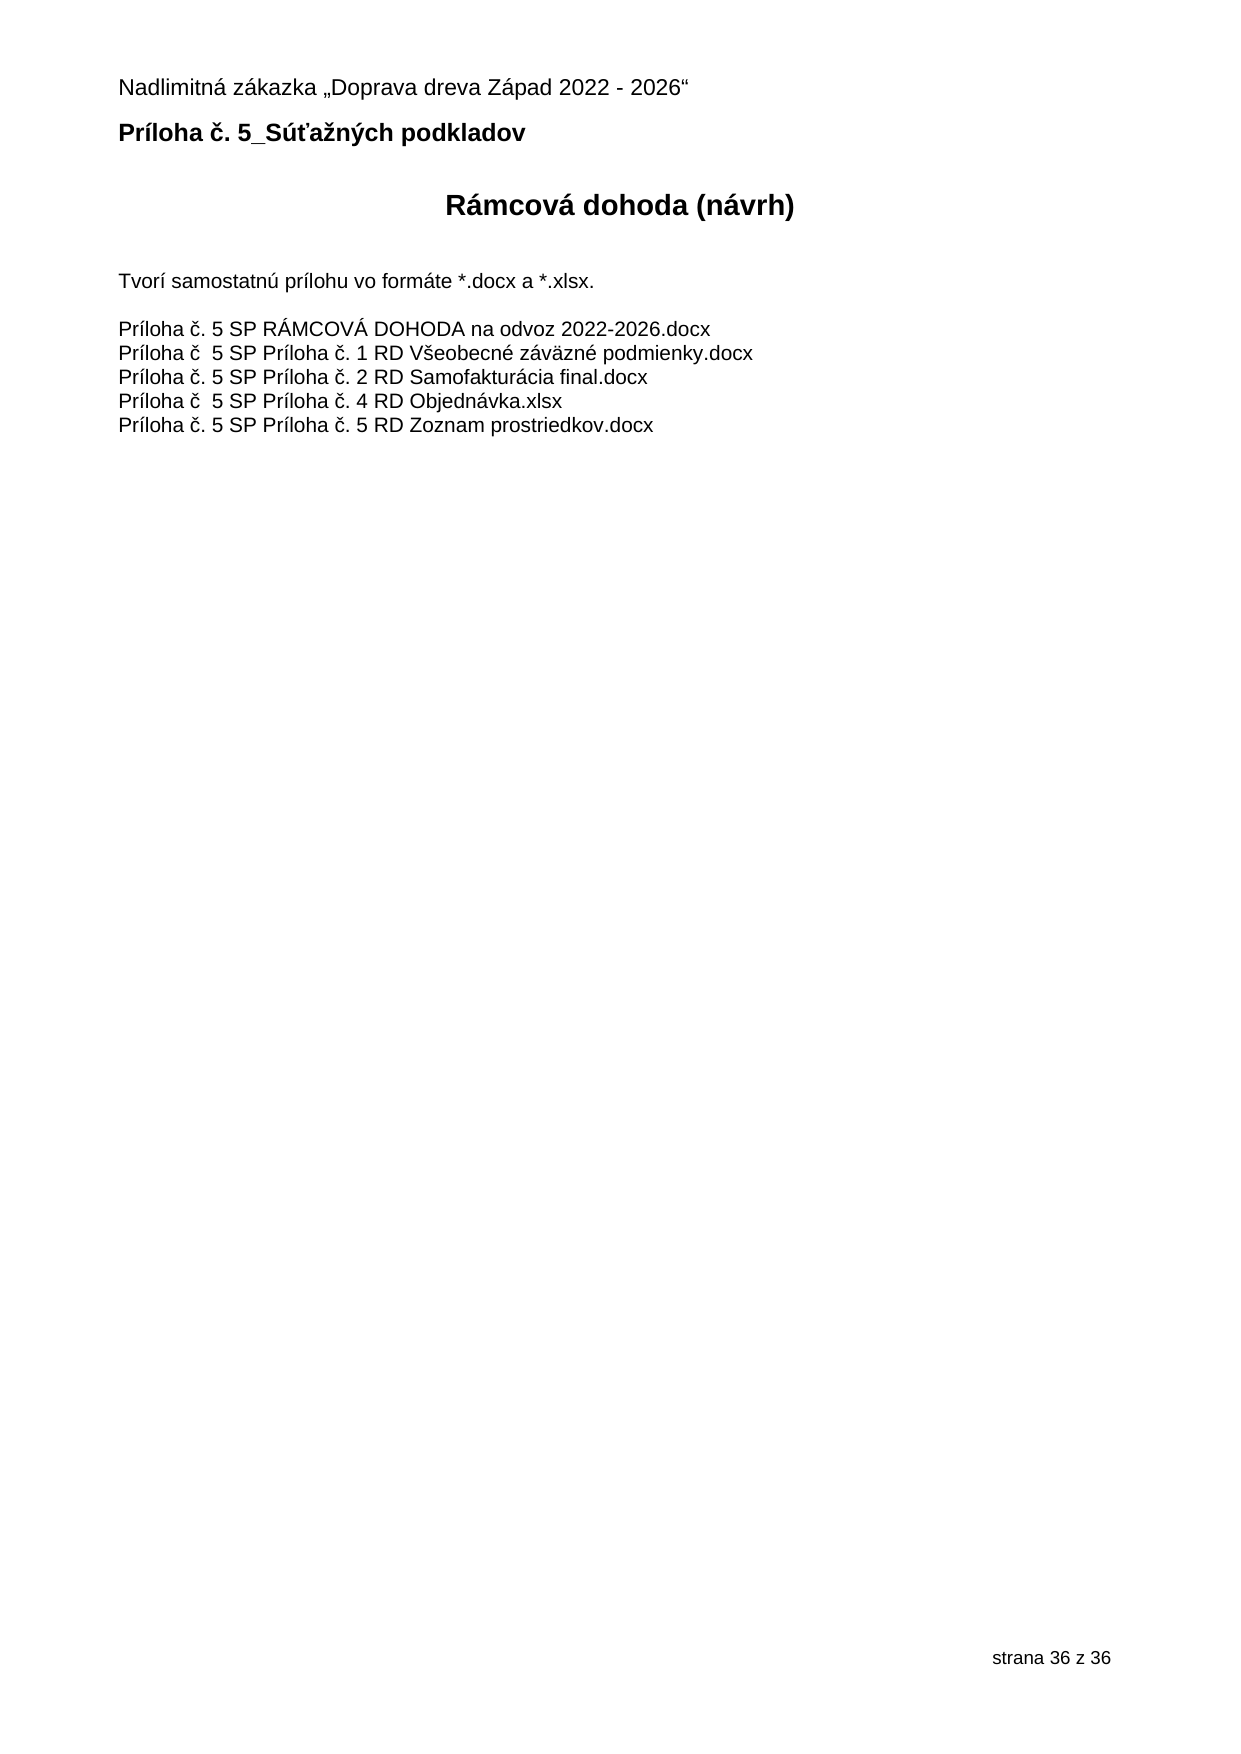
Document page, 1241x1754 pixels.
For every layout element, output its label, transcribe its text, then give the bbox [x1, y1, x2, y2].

text Príloha č. 5 SP RÁMCOVÁ DOHODA na odvoz 2022-2026.docx [118, 317, 1122, 341]
text Rámcová dohoda (návrh) [118, 188, 1122, 221]
text Príloha č. 5 SP Príloha č. 5 RD Zoznam prostriedkov.docx [118, 413, 1122, 437]
subtitle Príloha č. 5_Súťažných podkladov [118, 118, 1122, 147]
text Príloha č 5 SP Príloha č. 1 RD Všeobecné záväzné podmienky.docx [118, 341, 1122, 365]
text Tvorí samostatnú prílohu vo formáte *.docx a *.xlsx. [118, 269, 1122, 293]
text Príloha č 5 SP Príloha č. 4 RD Objednávka.xlsx [118, 389, 1122, 413]
text Príloha č. 5 SP Príloha č. 2 RD Samofakturácia final.docx [118, 365, 1122, 389]
